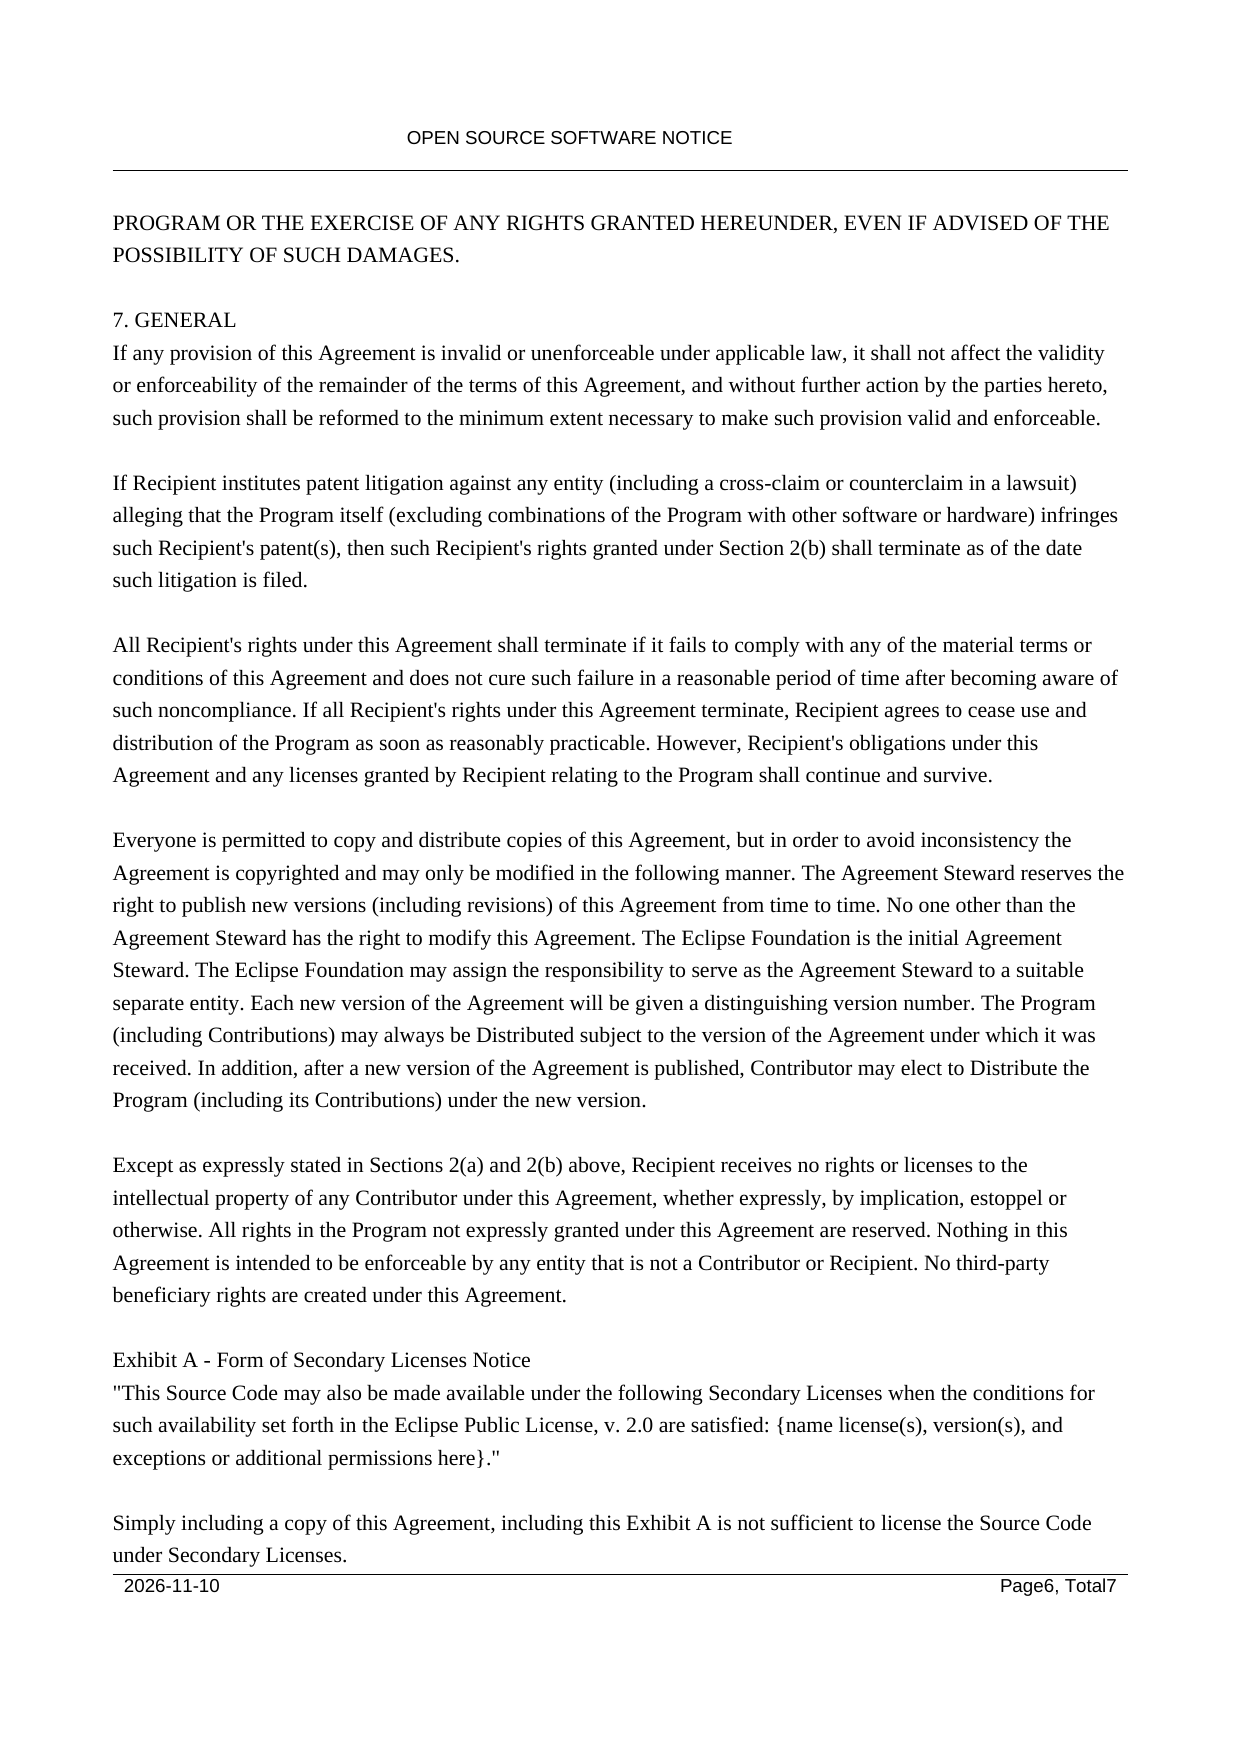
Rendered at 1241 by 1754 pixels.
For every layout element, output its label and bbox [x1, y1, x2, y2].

text [112, 206, 1128, 1571]
